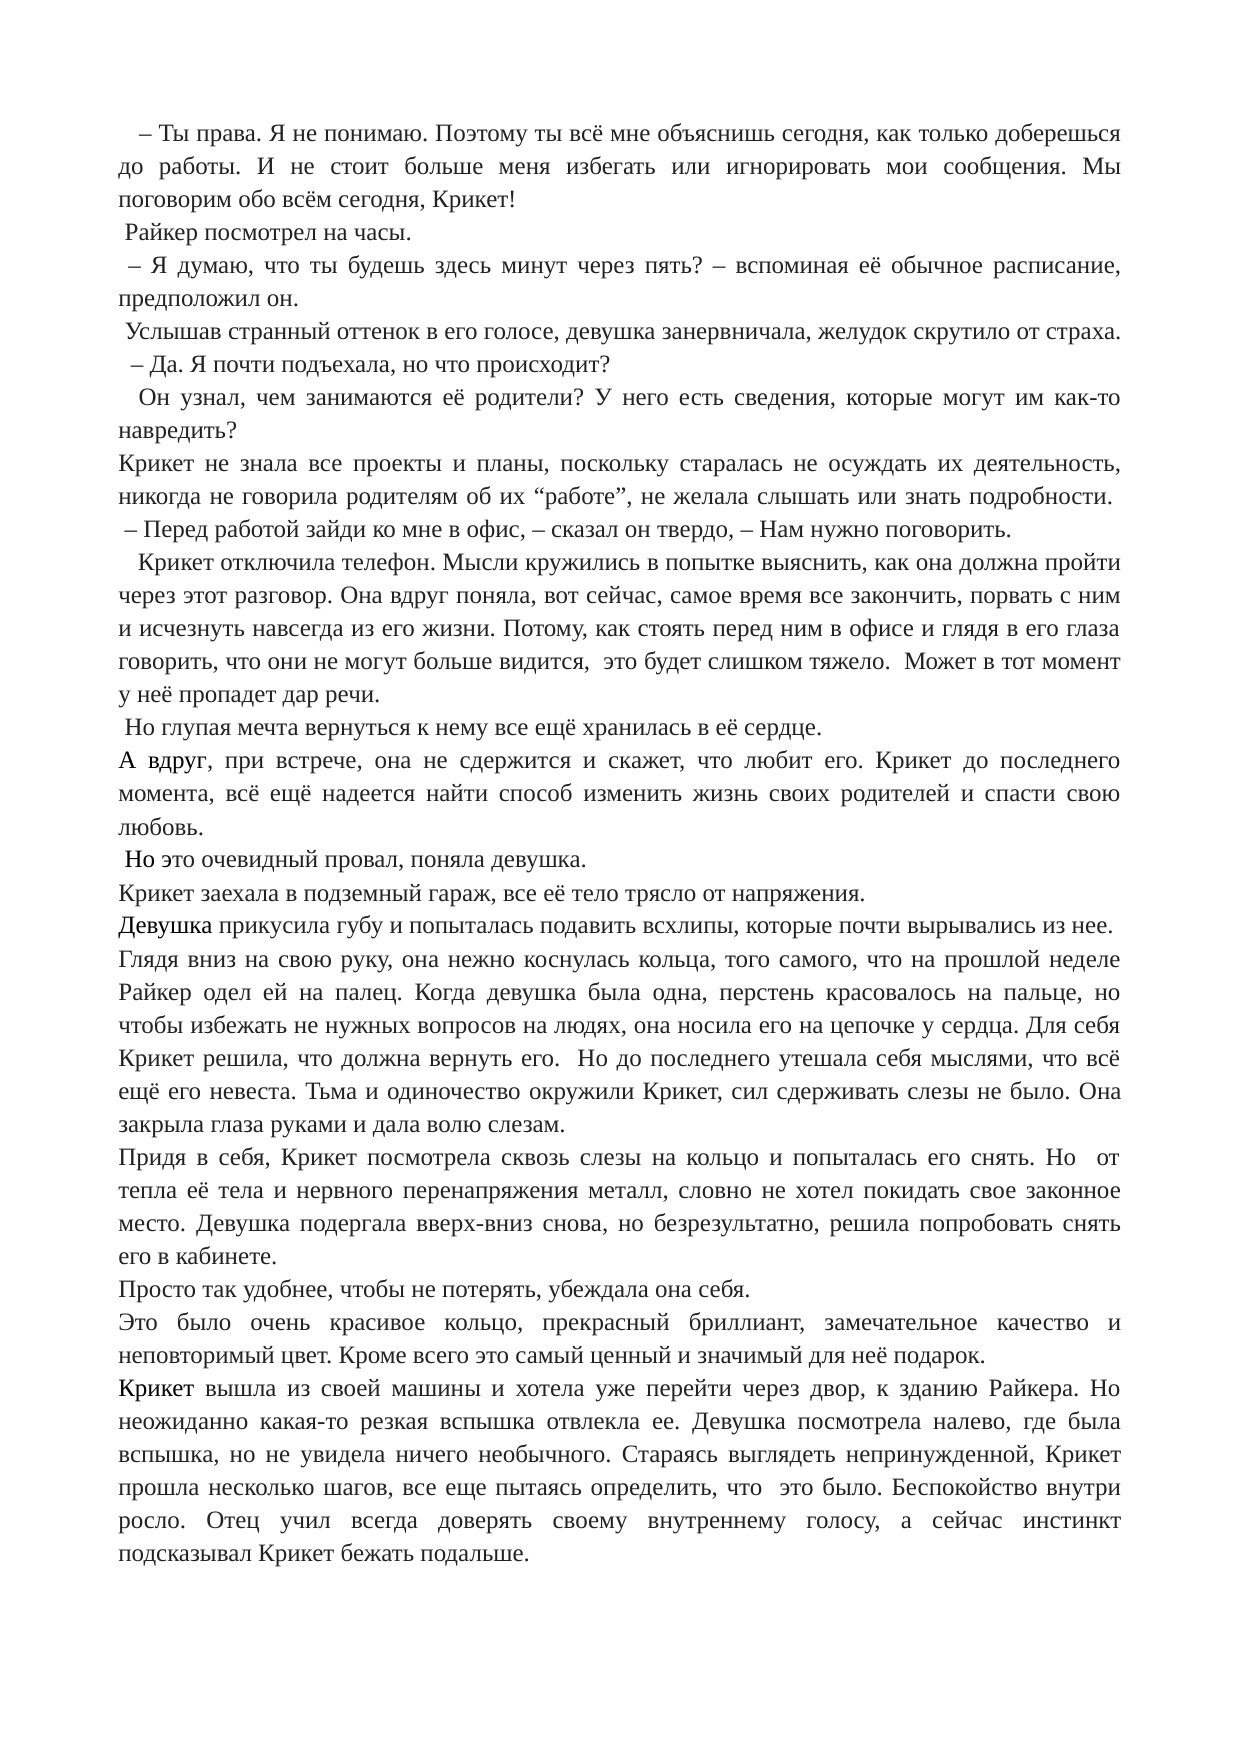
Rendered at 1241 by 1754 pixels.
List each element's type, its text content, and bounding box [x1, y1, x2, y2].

text – Да. Я почти подъехала, но что происходит? [118, 349, 1122, 378]
text Крикет не знала все проекты и планы, поскольку старалась не осуждать их деятельность, никогда не говорила родителям об их “работе”, не желала слышать или знать подробности. – Перед работой зайди ко мне в офис, – сказал он твердо, – Нам нужно поговорить. [118, 448, 1122, 543]
text Райкер посмотрел на часы. [118, 217, 1122, 246]
text Но глупая мечта вернуться к нему все ещё хранилась в её сердце. [118, 712, 1122, 741]
text Он узнал, чем занимаются её родители? У него есть сведения, которые могут им как-то навредить? [118, 382, 1122, 444]
text Крикет вышла из своей машины и хотела уже перейти через двор, к зданию Райкера. Но неожиданно какая-то резкая вспышка отвлекла ее. Девушка посмотрела налево, где была вспышка, но не увидела ничего необычного. Стараясь выглядеть непринужденной, Крикет прошла несколько шагов, все еще пытаясь определить, что это было. Беспокойство внутри росло. Отец учил всегда доверять своему внутреннему голосу, а сейчас инстинкт подсказывал Крикет бежать подальше. [118, 1373, 1122, 1567]
text – Я думаю, что ты будешь здесь минут через пять? – вспоминая её обычное расписание, предположил он. [118, 250, 1122, 312]
text Крикет отключила телефон. Мысли кружились в попытке выяснить, как она должна пройти через этот разговор. Она вдруг поняла, вот сейчас, самое время все закончить, порвать с ним и исчезнуть навсегда из его жизни. Потому, как стоять перед ним в офисе и глядя в его глаза говорить, что они не могут больше видится, это будет слишком тяжело. Может в тот момент у неё пропадет дар речи. [118, 547, 1122, 708]
text Просто так удобнее, чтобы не потерять, убеждала она себя. [118, 1274, 1122, 1303]
text Глядя вниз на свою руку, она нежно коснулась кольца, того самого, что на прошлой неделе Райкер одел ей на палец. Когда девушка была одна, перстень красовалось на пальце, но чтобы избежать не нужных вопросов на людях, она носила его на цепочке у сердца. Для себя Крикет решила, что должна вернуть его. Но до последнего утешала себя мыслями, что всё ещё его невеста. Тьма и одиночество окружили Крикет, сил сдерживать слезы не было. Она закрыла глаза руками и дала волю слезам. [118, 944, 1122, 1137]
text Это было очень красивое кольцо, прекрасный бриллиант, замечательное качество и неповторимый цвет. Кроме всего это самый ценный и значимый для неё подарок. [118, 1307, 1122, 1369]
text Девушка прикусила губу и попыталась подавить всхлипы, которые почти вырывались из нее. [118, 911, 1122, 939]
text Услышав странный оттенок в его голосе, девушка занервничала, желудок скрутило от страха. [118, 316, 1122, 345]
text А вдруг, при встрече, она не сдержится и скажет, что любит его. Крикет до последнего момента, всё ещё надеется найти способ изменить жизнь своих родителей и спасти свою любовь. Но это очевидный провал, поняла девушка. [118, 746, 1122, 873]
text Крикет заехала в подземный гараж, все её тело трясло от напряжения. [118, 878, 1122, 906]
text Придя в себя, Крикет посмотрела сквозь слезы на кольцо и попыталась его снять. Но от тепла её тела и нервного перенапряжения металл, словно не хотел покидать свое законное место. Девушка подергала вверх-вниз снова, но безрезультатно, решила попробовать снять его в кабинете. [118, 1142, 1122, 1269]
text – Ты права. Я не понимаю. Поэтому ты всё мне объяснишь сегодня, как только доберешься до работы. И не стоит больше меня избегать или игнорировать мои сообщения. Мы поговорим обо всём сегодня, Крикет! [118, 118, 1122, 213]
